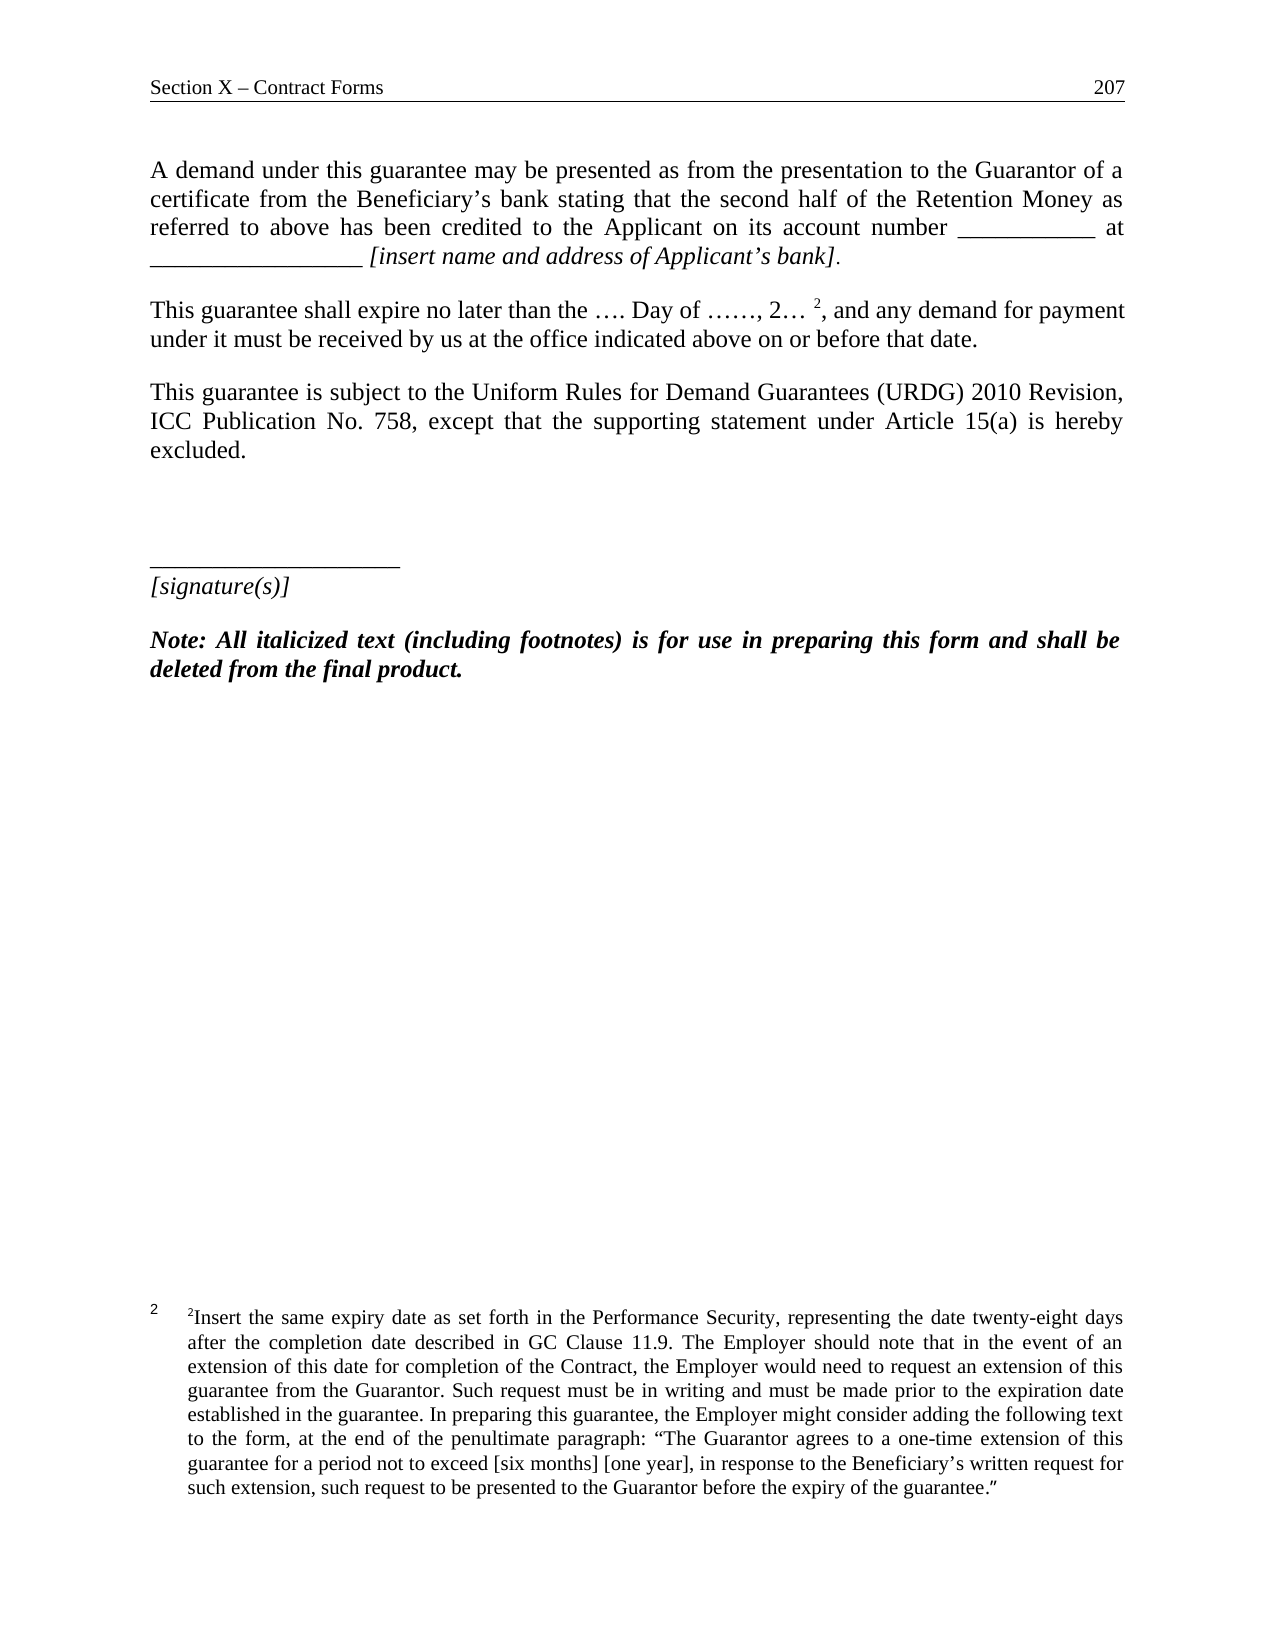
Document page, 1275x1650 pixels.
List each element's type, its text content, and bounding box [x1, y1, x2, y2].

text Note: All italicized text (including footnotes) is for use in preparing this form and shall be deleted from the final product. [150, 625, 1125, 682]
text This guarantee shall expire no later than the …. Day of ……, 2… 2, and any demand for payment under it must be received by us at the office indicated above on or before that date. [150, 295, 1125, 352]
text This guarantee is subject to the Uniform Rules for Demand Guarantees (URDG) 2010 Revision, ICC Publication No. 758, except that the supporting statement under Article 15(a) is hereby excluded. [150, 377, 1125, 464]
text A demand under this guarantee may be presented as from the presentation to the Guarantor of a certificate from the Beneficiary’s bank stating that the second half of the Retention Money as referred to above has been credited to the Applicant on its account number ___________ at _________________ [insert name and address of Applicant’s bank]. [150, 155, 1125, 270]
text ____________________ [signature(s)] [150, 542, 1125, 600]
